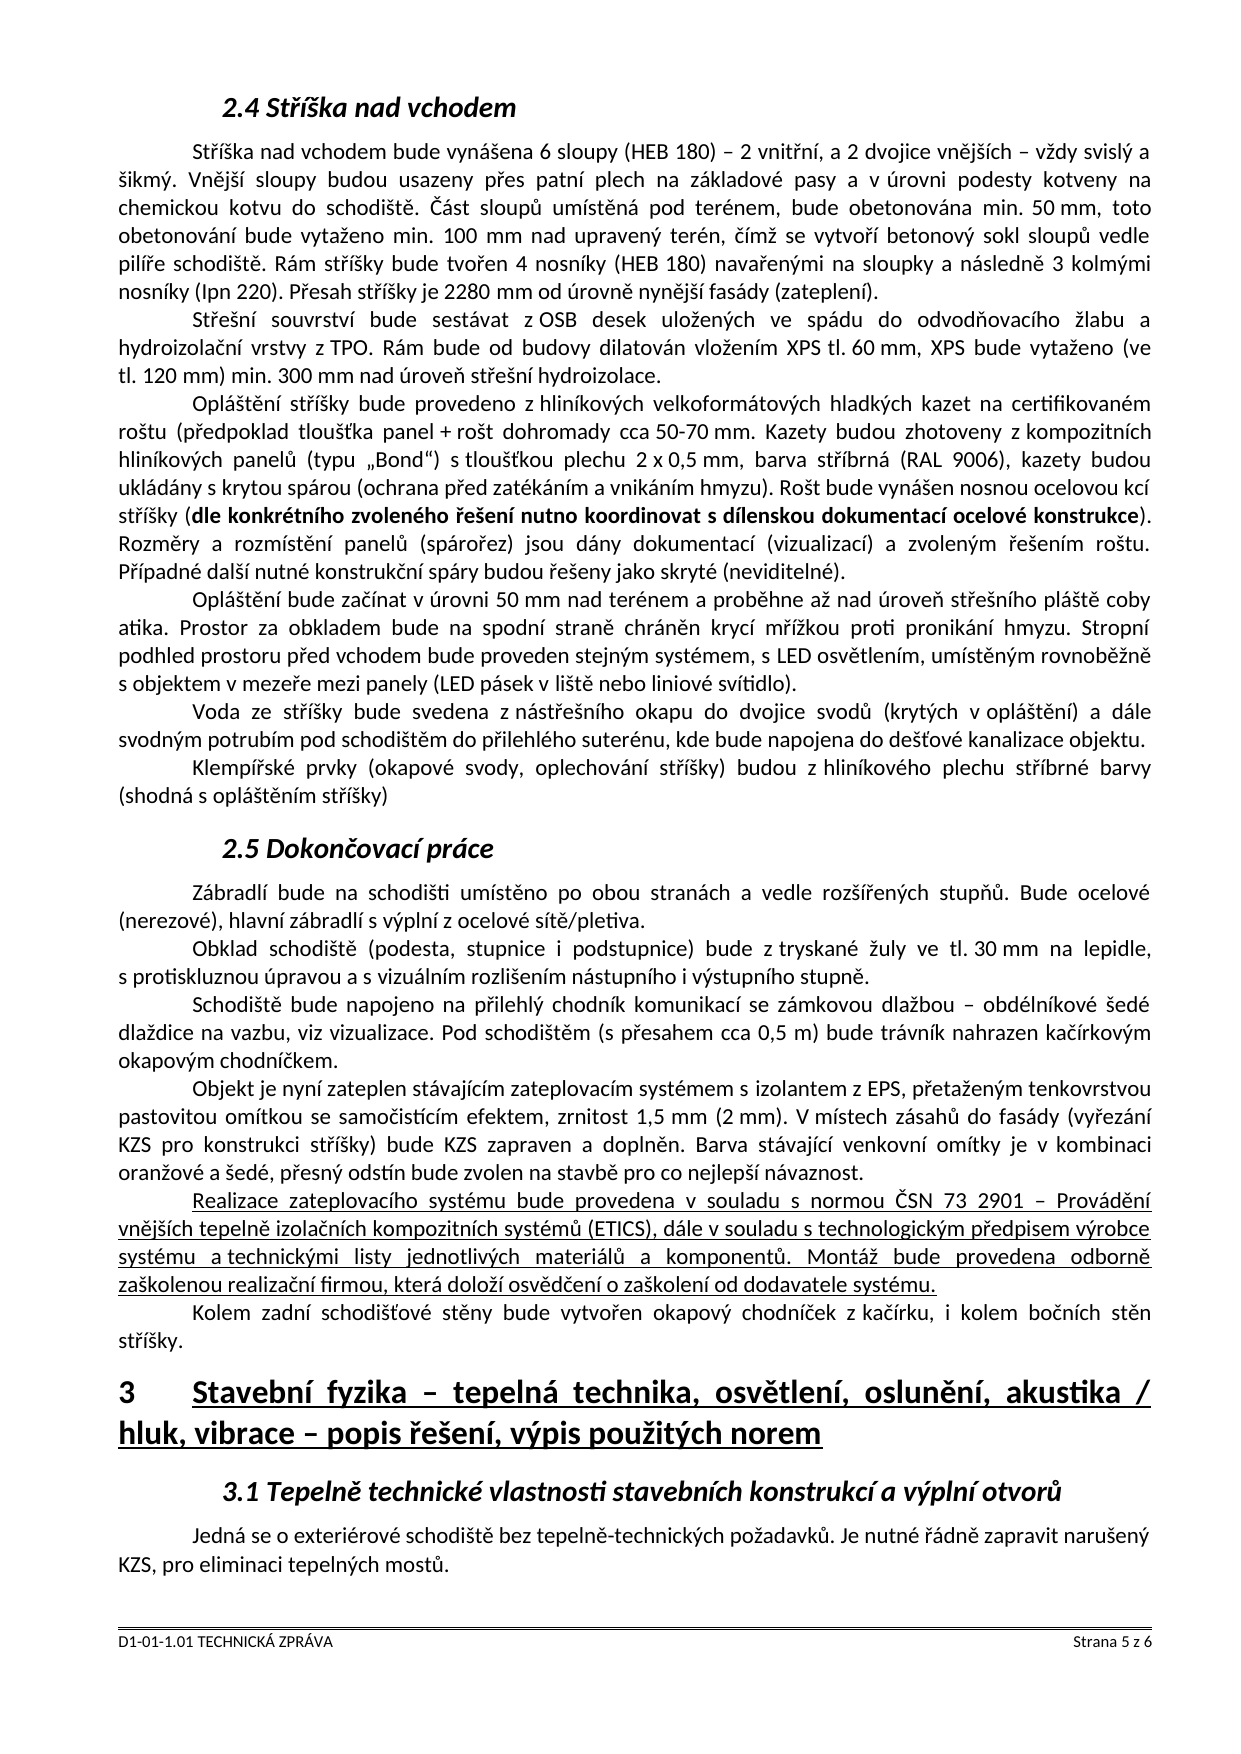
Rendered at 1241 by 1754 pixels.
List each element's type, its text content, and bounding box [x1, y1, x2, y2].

text Stříška nad vchodem bude vynášena 6 sloupy (HEB 180) – 2 vnitřní, a 2 dvojice vnějších – vždy svislý a šikmý. Vnější sloupy budou usazeny přes patní plech na základové pasy a v úrovni podesty kotveny na chemickou kotvu do schodiště. Část sloupů umístěná pod terénem, bude obetonována min. 50 mm, toto obetonování bude vytaženo min. 100 mm nad upravený terén, čímž se vytvoří betonový sokl sloupů vedle pilíře schodiště. Rám stříšky bude tvořen 4 nosníky (HEB 180) navařenými na sloupky a následně 3 kolmými nosníky (Ipn 220). Přesah stříšky je 2280 mm od úrovně nynější fasády (zateplení). [118, 137, 1152, 305]
subtitle Stříška nad vchodem [148, 89, 1152, 124]
subtitle Stavební fyzika – tepelná technika, osvětlení, oslunění, akustika / hluk, vibrace – popis řešení, výpis použitých norem [118, 1371, 1152, 1453]
text Realizace zateplovacího systému bude provedena v souladu s normou ČSN 73 2901 – Provádění vnějších tepelně izolačních kompozitních systémů (ETICS), dále v souladu s technologickým předpisem výrobce systému a technickými listy jednotlivých materiálů a komponentů. Montáž bude provedena odborně zaškolenou realizační firmou, která doloží osvědčení o zaškolení od dodavatele systému. [118, 1186, 1152, 1267]
subtitle Tepelně technické vlastnosti stavebních konstrukcí a výplní otvorů [148, 1473, 1152, 1509]
text Schodiště bude napojeno na přilehlý chodník komunikací se zámkovou dlažbou – obdélníkové šedé dlaždice na vazbu, viz vizualizace. Pod schodištěm (s přesahem cca 0,5 m) bude trávník nahrazen kačírkovým okapovým chodníčkem. [118, 990, 1152, 1074]
text Jedná se o exteriérové schodiště bez tepelně-technických požadavků. Je nutné řádně zapravit narušený KZS, pro eliminaci tepelných mostů. [118, 1522, 1152, 1578]
text Opláštění bude začínat v úrovni 50 mm nad terénem a proběhne až nad úroveň střešního pláště coby atika. Prostor za obkladem bude na spodní straně chráněn krycí mřížkou proti pronikání hmyzu. Stropní podhled prostoru před vchodem bude proveden stejným systémem, s LED osvětlením, umístěným rovnoběžně s objektem v mezeře mezi panely (LED pásek v liště nebo liniové svítidlo). [118, 585, 1152, 697]
subtitle Dokončovací práce [148, 830, 1152, 866]
text Střešní souvrství bude sestávat z OSB desek uložených ve spádu do odvodňovacího žlabu a hydroizolační vrstvy z TPO. Rám bude od budovy dilatován vložením XPS tl. 60 mm, XPS bude vytaženo (ve tl. 120 mm) min. 300 mm nad úroveň střešní hydroizolace. [118, 305, 1152, 389]
text Voda ze stříšky bude svedena z nástřešního okapu do dvojice svodů (krytých v opláštění) a dále svodným potrubím pod schodištěm do přilehlého suterénu, kde bude napojena do dešťové kanalizace objektu. [118, 697, 1152, 753]
text Objekt je nyní zateplen stávajícím zateplovacím systémem s izolantem z EPS, přetaženým tenkovrstvou pastovitou omítkou se samočistícím efektem, zrnitost 1,5 mm (2 mm). V místech zásahů do fasády (vyřezání KZS pro konstrukci stříšky) bude KZS zapraven a doplněn. Barva stávající venkovní omítky je v kombinaci oranžové a šedé, přesný odstín bude zvolen na stavbě pro co nejlepší návaznost. [118, 1074, 1152, 1186]
text Zábradlí bude na schodišti umístěno po obou stranách a vedle rozšířených stupňů. Bude ocelové (nerezové), hlavní zábradlí s výplní z ocelové sítě/pletiva. [118, 878, 1152, 934]
text Obklad schodiště (podesta, stupnice i podstupnice) bude z tryskané žuly ve tl. 30 mm na lepidle, s protiskluznou úpravou a s vizuálním rozlišením nástupního i výstupního stupně. [118, 934, 1152, 990]
text Kolem zadní schodišťové stěny bude vytvořen okapový chodníček z kačírku, i kolem bočních stěn stříšky. [118, 1298, 1152, 1354]
text Opláštění stříšky bude provedeno z hliníkových velkoformátových hladkých kazet na certifikovaném roštu (předpoklad tloušťka panel + rošt dohromady cca 50-70 mm. Kazety budou zhotoveny z kompozitních hliníkových panelů (typu „Bond“) s tloušťkou plechu 2 x 0,5 mm, barva stříbrná (RAL 9006), kazety budou ukládány s krytou spárou (ochrana před zatékáním a vnikáním hmyzu). Rošt bude vynášen nosnou ocelovou kcí stříšky (dle konkrétního zvoleného řešení nutno koordinovat s dílenskou dokumentací ocelové konstrukce). Rozměry a rozmístění panelů (spárořez) jsou dány dokumentací (vizualizací) a zvoleným řešením roštu. Případné další nutné konstrukční spáry budou řešeny jako skryté (neviditelné). [118, 389, 1152, 585]
text Realizace zateplovacího systému bude provedena v souladu s normou ČSN 73 2901 – Provádění vnějších tepelně izolačních kompozitních systémů (ETICS), dále v souladu s technologickým předpisem výrobce systému a technickými listy jednotlivých materiálů a komponentů. Montáž bude provedena odborně zaškolenou realizační firmou, která doloží osvědčení o zaškolení od dodavatele systému. [118, 1268, 1152, 1298]
text Klempířské prvky (okapové svody, oplechování stříšky) budou z hliníkového plechu stříbrné barvy (shodná s opláštěním stříšky) [118, 753, 1152, 809]
